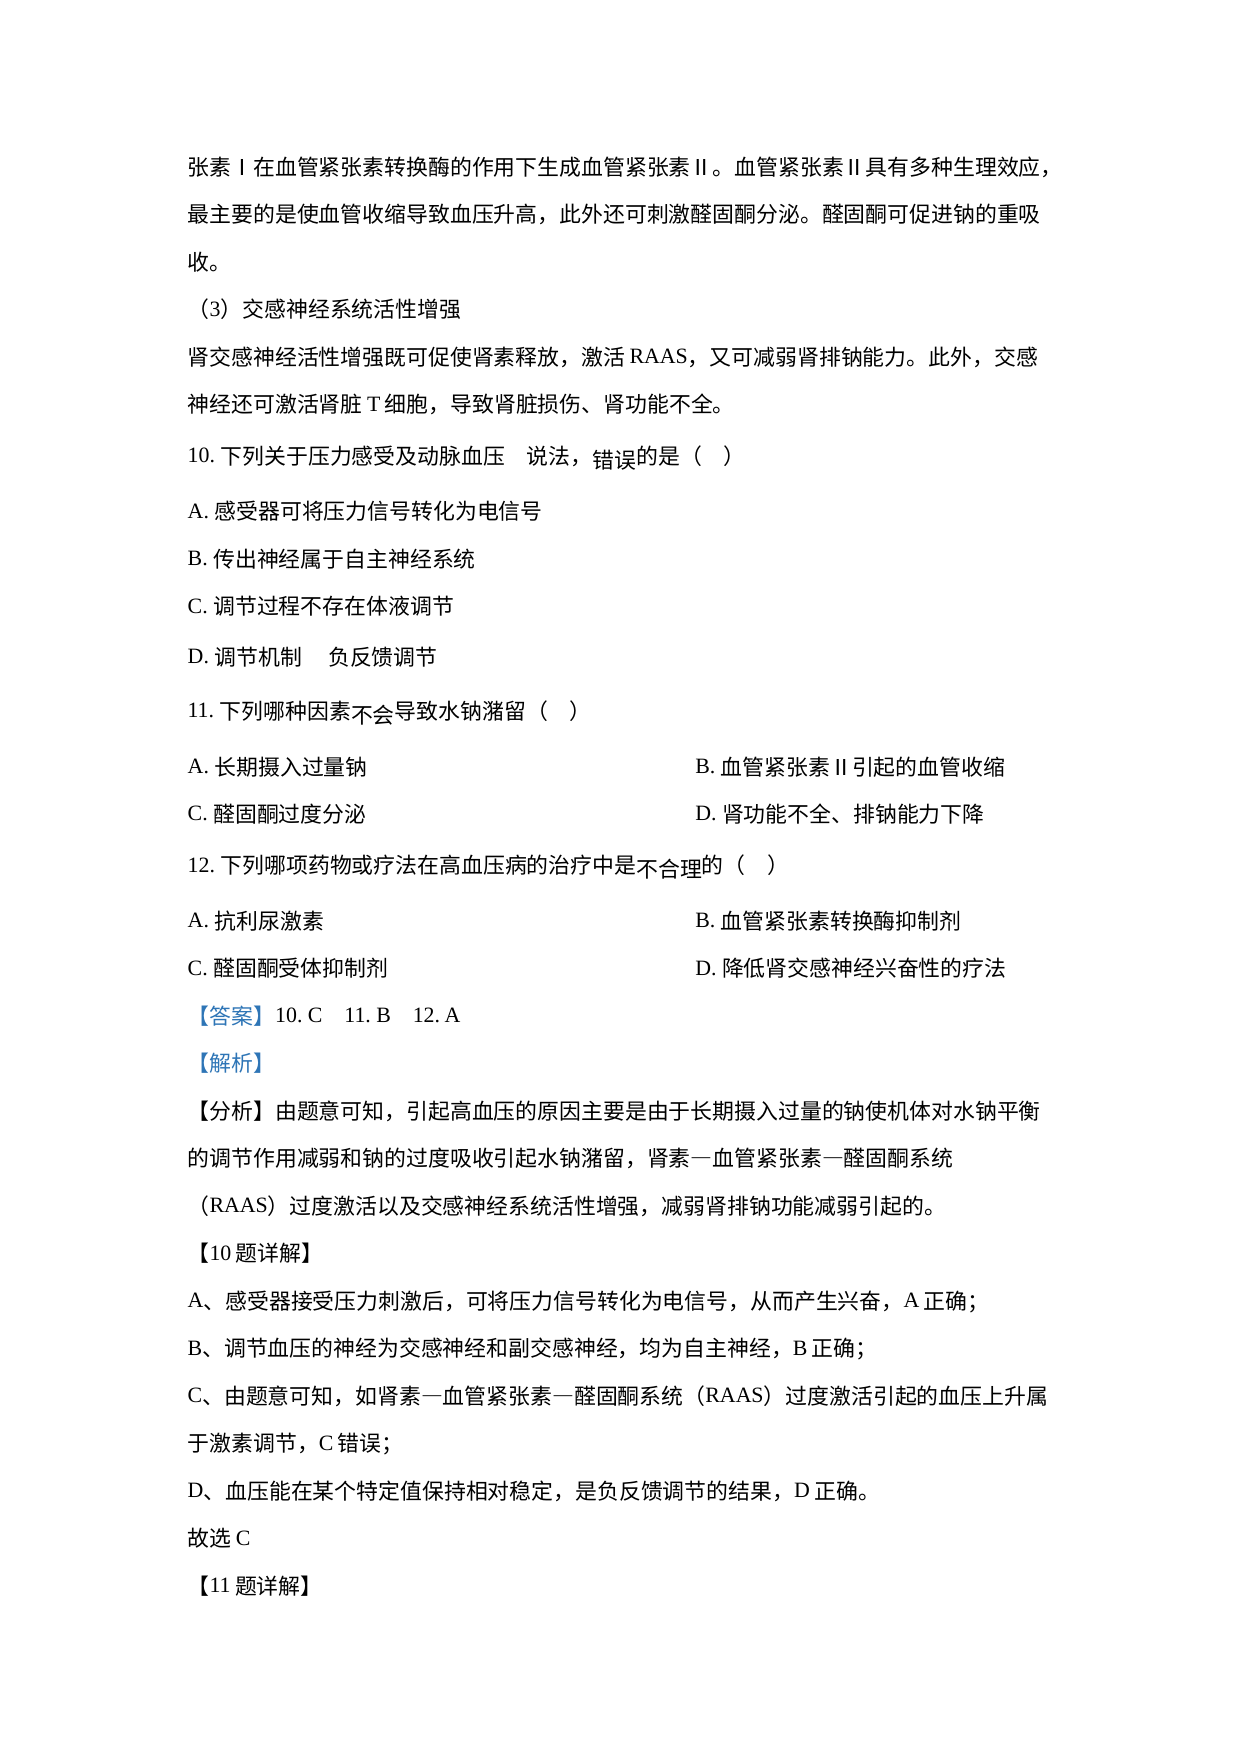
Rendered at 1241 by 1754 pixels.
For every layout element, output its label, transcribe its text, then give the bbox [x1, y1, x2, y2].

text 【分析】由题意可知，引起高血压的原因主要是由于长期摄入过量的钠使机体对水钠平衡的调节作用减弱和钠的过度吸收引起水钠潴留，肾素—血管紧张素—醛固酮系统（RAAS）过度激活以及交感神经系统活性增强，减弱肾排钠功能减弱引起的。 [187, 1094, 1053, 1221]
text C. 醛固酮受体抑制剂 D. 降低肾交感神经兴奋性的疗法 [187, 951, 1053, 983]
text D. 调节机制负反馈调节 [187, 637, 1053, 674]
text 肾交感神经活性增强既可促使肾素释放，激活RAAS，又可减弱肾排钠能力。此外，交感神经还可激活肾脏T细胞，导致肾脏损伤、肾功能不全。 [187, 340, 1053, 419]
text C. 调节过程不存在体液调节 [187, 589, 1053, 621]
text 【11题详解】 [187, 1569, 1053, 1601]
text 故选C [187, 1521, 1053, 1553]
text B、调节血压的神经为交感神经和副交感神经，均为自主神经，B正确； [187, 1331, 1053, 1363]
text B. 传出神经属于自主神经系统 [187, 542, 1053, 573]
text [187, 150, 1053, 277]
text C. 醛固酮过度分泌 D. 肾功能不全、排钠能力下降 [187, 797, 1053, 829]
text 【解析】 [187, 1046, 1053, 1078]
text C、由题意可知，如肾素—血管紧张素—醛固酮系统（RAAS）过度激活引起的血压上升属于激素调节，C错误； [187, 1379, 1053, 1458]
text 12. 下列哪项药物或疗法在高血压病的治疗中是不合理的（ ） [187, 844, 1053, 884]
text A. 感受器可将压力信号转化为电信号 [187, 494, 1053, 526]
text 【10题详解】 [187, 1236, 1053, 1268]
text 【答案】10. C 11. B 12. A [187, 999, 1053, 1031]
text A. 抗利尿激素 B. 血管紧张素转换酶抑制剂 [187, 904, 1053, 936]
text D、血压能在某个特定值保持相对稳定，是负反馈调节的结果，D正确。 [187, 1474, 1053, 1506]
text A. 长期摄入过量钠 B. 血管紧张素Ⅱ引起的血管收缩 [187, 749, 1053, 781]
text （3）交感神经系统活性增强 [187, 292, 1053, 324]
text 11. 下列哪种因素不会导致水钠潴留（ ） [187, 690, 1053, 730]
text A、感受器接受压力刺激后，可将压力信号转化为电信号，从而产生兴奋，A正确； [187, 1284, 1053, 1316]
text 10. 下列关于压力感受及动脉血压说法，错误的是（ ） [187, 435, 1053, 474]
